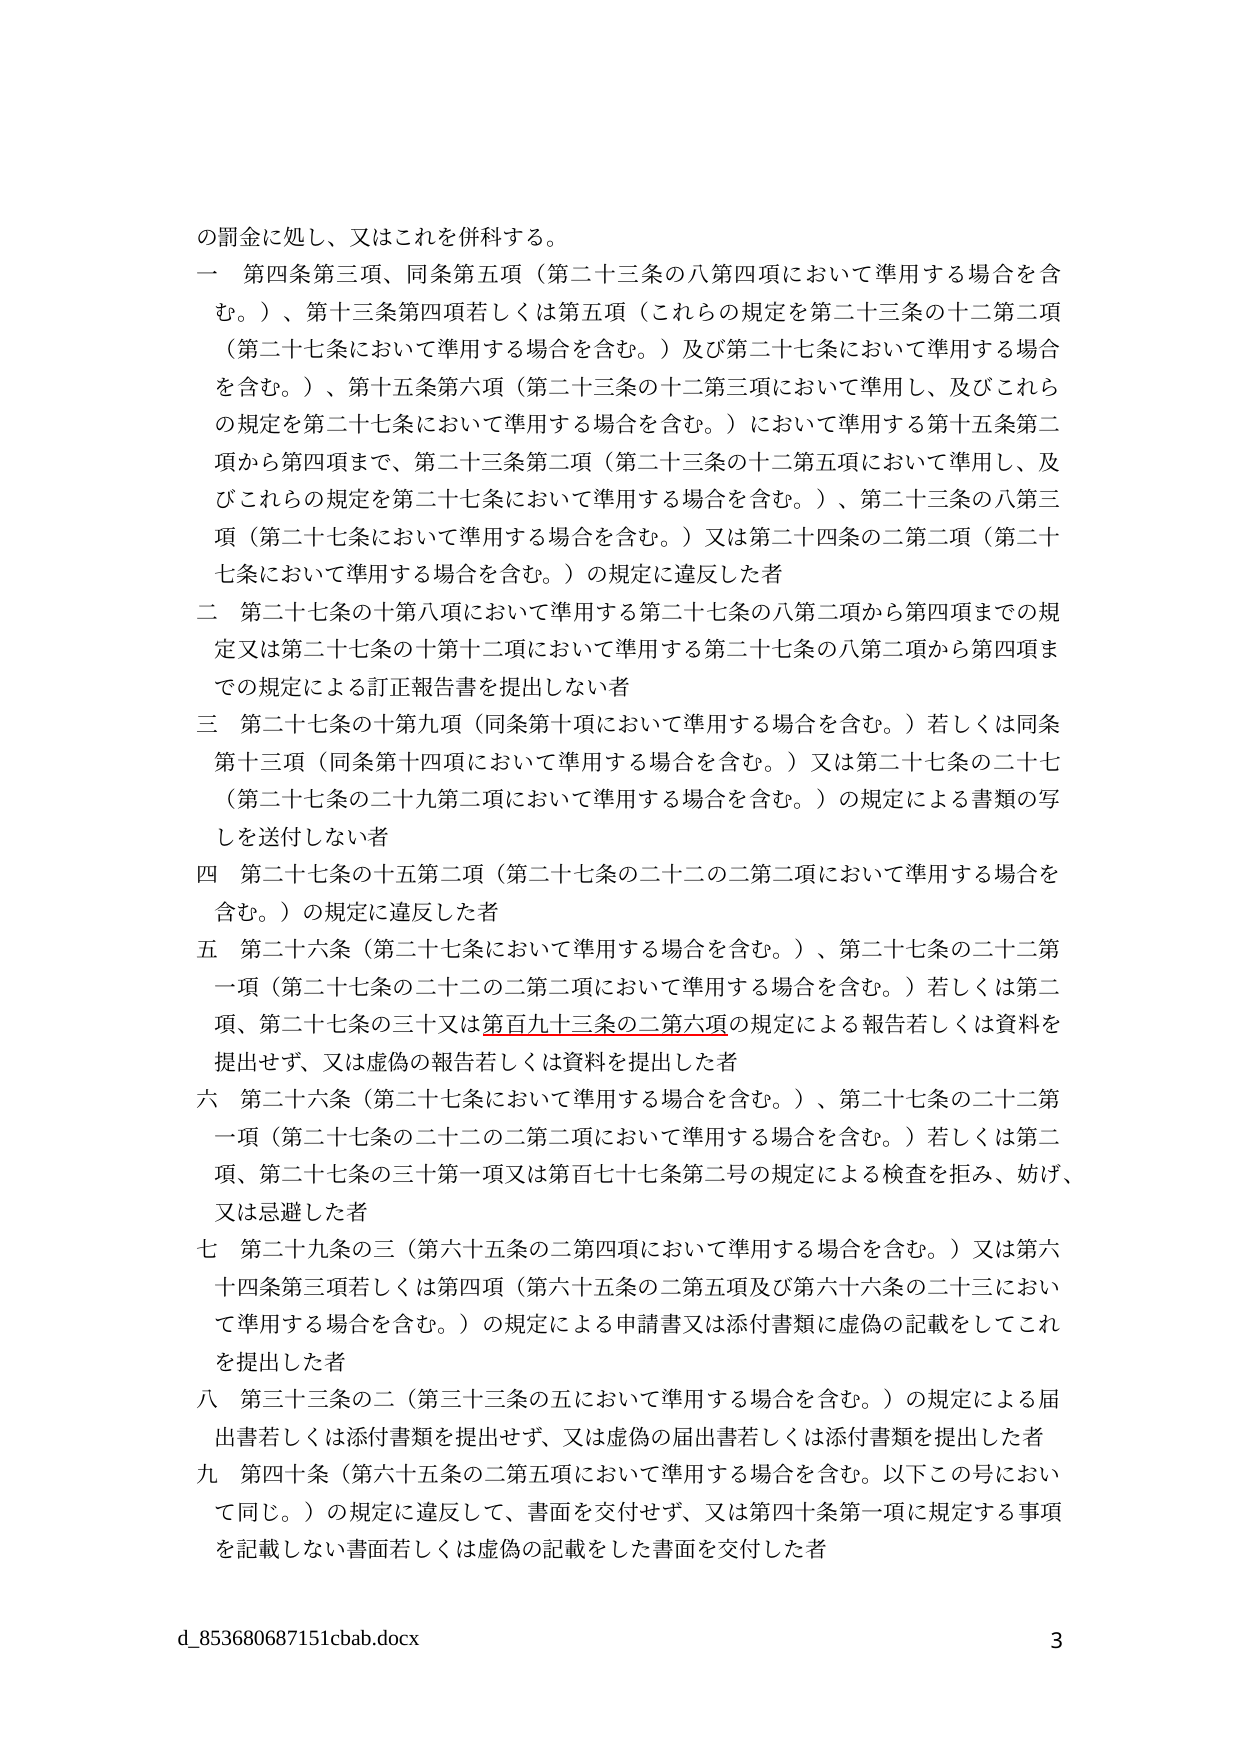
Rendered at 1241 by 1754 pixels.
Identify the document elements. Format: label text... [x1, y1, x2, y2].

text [177, 217, 1063, 254]
text 七 第二十九条の三（第六十五条の二第四項において準用する場合を含む。）又は第六十四条第三項若しくは第四項（第六十五条の二第五項及び第六十六条の二十三において準用する場合を含む。）の規定による申請書又は添付書類に虚偽の記載をしてこれを提出した者 [196, 1229, 1063, 1379]
text 九 第四十条（第六十五条の二第五項において準用する場合を含む。以下この号において同じ。）の規定に違反して、書面を交付せず、又は第四十条第一項に規定する事項を記載しない書面若しくは虚偽の記載をした書面を交付した者 [196, 1454, 1063, 1567]
text 一 第四条第三項、同条第五項（第二十三条の八第四項において準用する場合を含む。）、第十三条第四項若しくは第五項（これらの規定を第二十三条の十二第二項（第二十七条において準用する場合を含む。）及び第二十七条において準用する場合を含む。）、第十五条第六項（第二十三条の十二第三項において準用し、及びこれらの規定を第二十七条において準用する場合を含む。）において準用する第十五条第二項から第四項まで、第二十三条第二項（第二十三条の十二第五項において準用し、及びこれらの規定を第二十七条において準用する場合を含む。）、第二十三条の八第三項（第二十七条において準用する場合を含む。）又は第二十四条の二第二項（第二十七条において準用する場合を含む。）の規定に違反した者 [196, 254, 1063, 592]
text 三 第二十七条の十第九項（同条第十項において準用する場合を含む。）若しくは同条第十三項（同条第十四項において準用する場合を含む。）又は第二十七条の二十七（第二十七条の二十九第二項において準用する場合を含む。）の規定による書類の写しを送付しない者 [196, 704, 1063, 854]
text 五 第二十六条（第二十七条において準用する場合を含む。）、第二十七条の二十二第一項（第二十七条の二十二の二第二項において準用する場合を含む。）若しくは第二項、第二十七条の三十又は第百九十三条の二第六項の規定による報告若しくは資料を提出せず、又は虚偽の報告若しくは資料を提出した者 [196, 929, 1063, 1079]
text 二 第二十七条の十第八項において準用する第二十七条の八第二項から第四項までの規定又は第二十七条の十第十二項において準用する第二十七条の八第二項から第四項までの規定による訂正報告書を提出しない者 [196, 592, 1063, 704]
text 六 第二十六条（第二十七条において準用する場合を含む。）、第二十七条の二十二第一項（第二十七条の二十二の二第二項において準用する場合を含む。）若しくは第二項、第二十七条の三十第一項又は第百七十七条第二号の規定による検査を拒み、妨げ、又は忌避した者 [196, 1079, 1063, 1229]
text 四 第二十七条の十五第二項（第二十七条の二十二の二第二項において準用する場合を含む。）の規定に違反した者 [196, 854, 1063, 929]
text 八 第三十三条の二（第三十三条の五において準用する場合を含む。）の規定による届出書若しくは添付書類を提出せず、又は虚偽の届出書若しくは添付書類を提出した者 [196, 1379, 1063, 1454]
